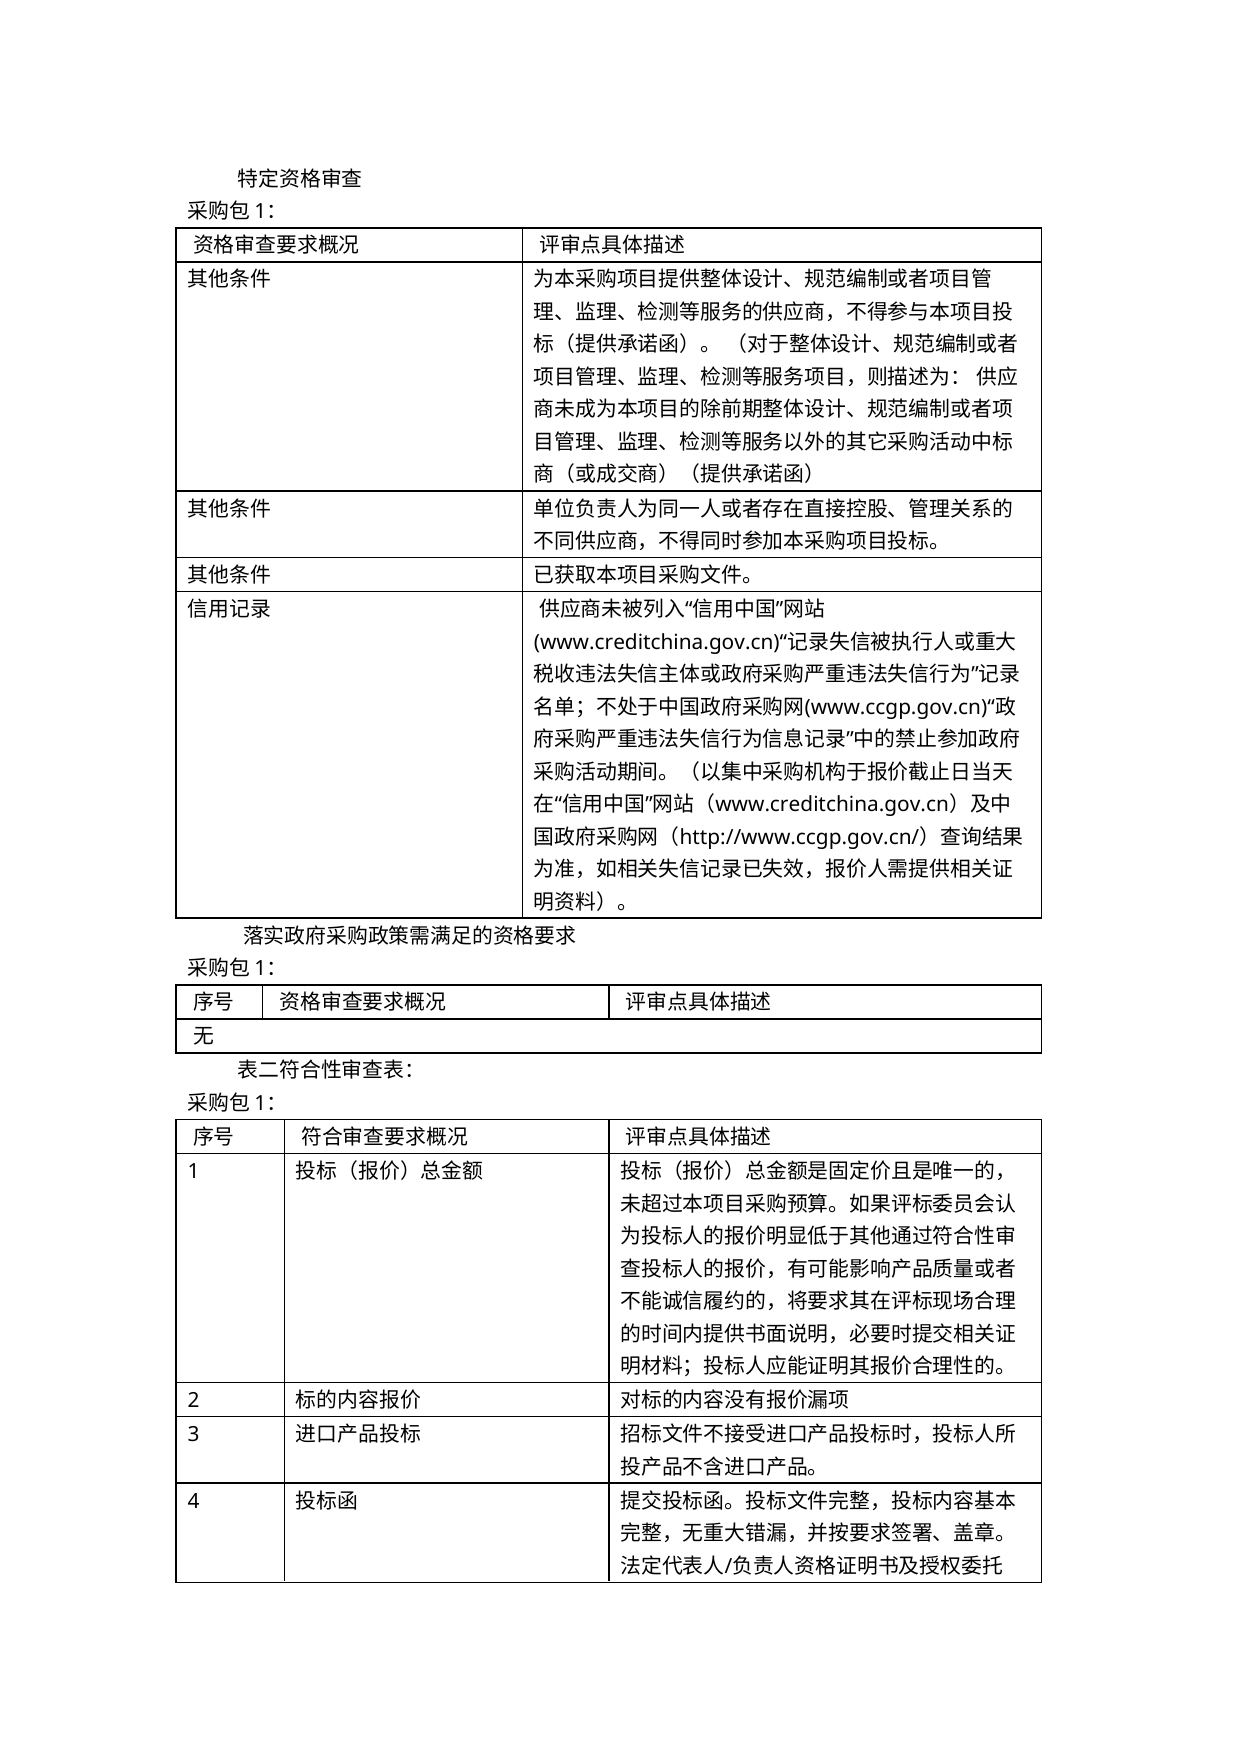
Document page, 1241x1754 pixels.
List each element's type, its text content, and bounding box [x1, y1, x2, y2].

table_header 评审点具体描述 [610, 1120, 1041, 1153]
table_cell 其他条件 [177, 263, 522, 490]
table_cell 信用记录 [177, 592, 522, 917]
table_header 序号 [177, 1120, 284, 1153]
table_header 序号 [177, 986, 262, 1018]
table_header 评审点具体描述 [523, 229, 1041, 261]
table_cell 2 [177, 1383, 284, 1416]
text 采购包1： [187, 1086, 1053, 1118]
table_cell 无 [177, 1020, 1041, 1052]
table_cell 招标文件不接受进口产品投标时，投标人所投产品不含进口产品。 [610, 1417, 1041, 1482]
table_cell 对标的内容没有报价漏项 [610, 1383, 1041, 1416]
text 特定资格审查 [187, 162, 1053, 194]
text 表二符合性审查表： [187, 1053, 1053, 1086]
table_header 资格审查要求概况 [177, 229, 522, 261]
table_cell 3 [177, 1417, 284, 1482]
table_header 符合审查要求概况 [285, 1120, 608, 1153]
table_cell 标的内容报价 [285, 1383, 608, 1416]
table_cell 1 [177, 1154, 284, 1382]
text 采购包1： [187, 194, 1053, 227]
table_header 评审点具体描述 [610, 986, 1041, 1018]
table_header 资格审查要求概况 [263, 986, 608, 1018]
table_cell 供应商未被列入“信用中国”网站(www.creditchina.gov.cn)“记录失信被执行人或重大税收违法失信主体或政府采购严重违法失信行为”记录名单；不处于中国政府采购网(www.ccgp.gov.cn)“政府采购严重违法失信行为信息记录”中的禁止参加政府采购活动期间。（以集中采购机构于报价截止日当天在“信用中国”网站（www.creditchina.gov.cn）及中国政府采购网（http://www.ccgp.gov.cn/）查询结果为准，如相关失信记录已失效，报价人需提供相关证明资料）。 [523, 592, 1041, 917]
table_cell 投标（报价）总金额 [285, 1154, 608, 1382]
table_cell 单位负责人为同一人或者存在直接控股、管理关系的不同供应商，不得同时参加本采购项目投标。 [523, 492, 1041, 557]
table_cell 投标函 [285, 1484, 608, 1581]
text 采购包1： [187, 951, 1053, 984]
text 落实政府采购政策需满足的资格要求 [187, 919, 1053, 951]
table_cell 为本采购项目提供整体设计、规范编制或者项目管理、监理、检测等服务的供应商，不得参与本项目投标（提供承诺函）。 （对于整体设计、规范编制或者项目管理、监理、检测等服务项目，则描述为： 供应商未成为本项目的除前期整体设计、规范编制或者项目管理、监理、检测等服务以外的其它采购活动中标商（或成交商）（提供承诺函） [523, 263, 1041, 490]
table_cell 4 [177, 1484, 284, 1581]
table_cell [610, 1484, 1041, 1581]
table_cell 其他条件 [177, 558, 522, 591]
table_cell 投标（报价）总金额是固定价且是唯一的，未超过本项目采购预算。如果评标委员会认为投标人的报价明显低于其他通过符合性审查投标人的报价，有可能影响产品质量或者不能诚信履约的，将要求其在评标现场合理的时间内提供书面说明，必要时提交相关证明材料；投标人应能证明其报价合理性的。 [610, 1154, 1041, 1382]
table_cell 其他条件 [177, 492, 522, 557]
table_cell 已获取本项目采购文件。 [523, 558, 1041, 591]
table_cell 进口产品投标 [285, 1417, 608, 1482]
